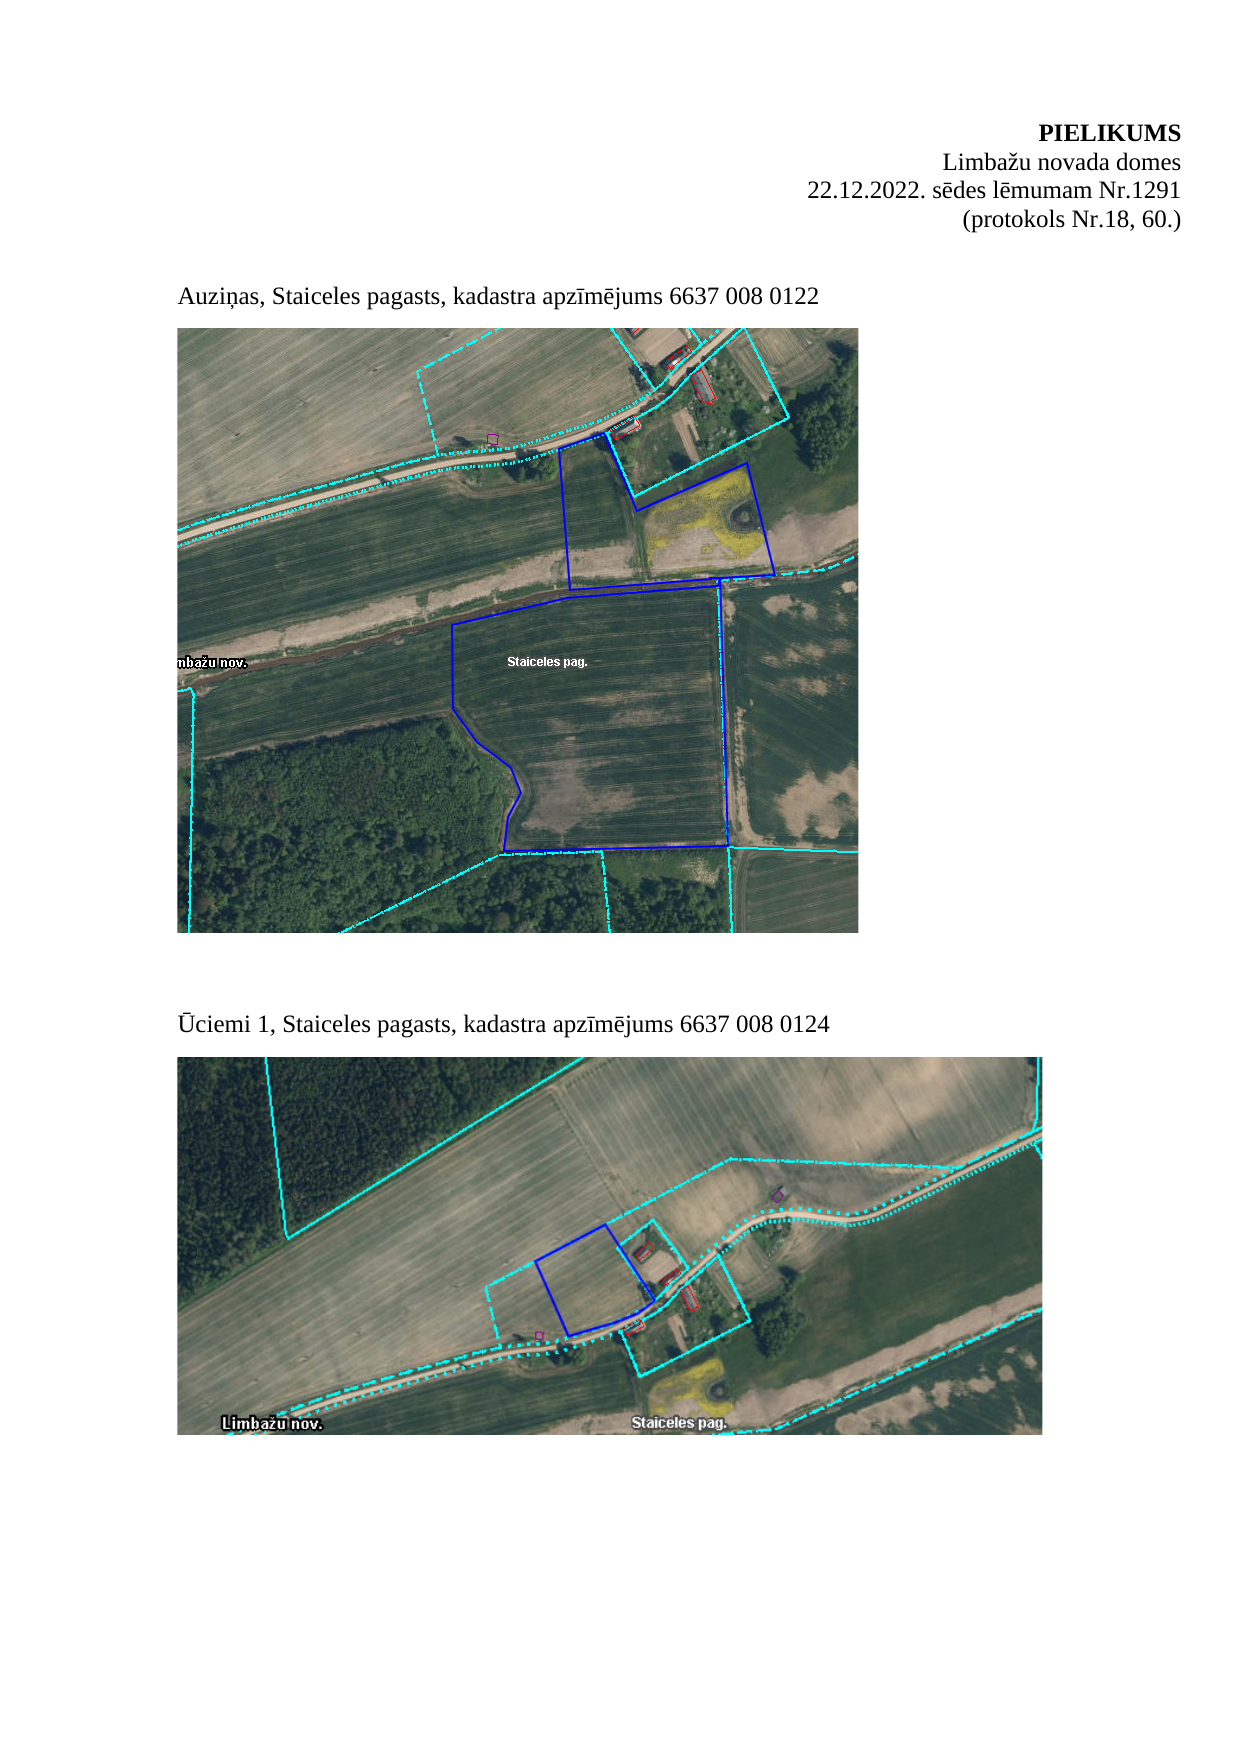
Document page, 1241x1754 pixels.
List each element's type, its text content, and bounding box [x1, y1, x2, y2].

text Ūciemi 1, Staiceles pagasts, kadastra apzīmējums 6637 008 0124 [177, 1009, 1181, 1038]
text Auziņas, Staiceles pagasts, kadastra apzīmējums 6637 008 0122 [177, 281, 1181, 309]
picture [177, 328, 859, 933]
text 22.12.2022. sēdes lēmumam Nr.1291 [177, 176, 1181, 204]
text Limbažu novada domes [177, 147, 1181, 176]
text PIELIKUMS [177, 118, 1181, 147]
text (protokols Nr.18, 60.) [177, 204, 1181, 233]
picture [177, 1057, 1043, 1435]
